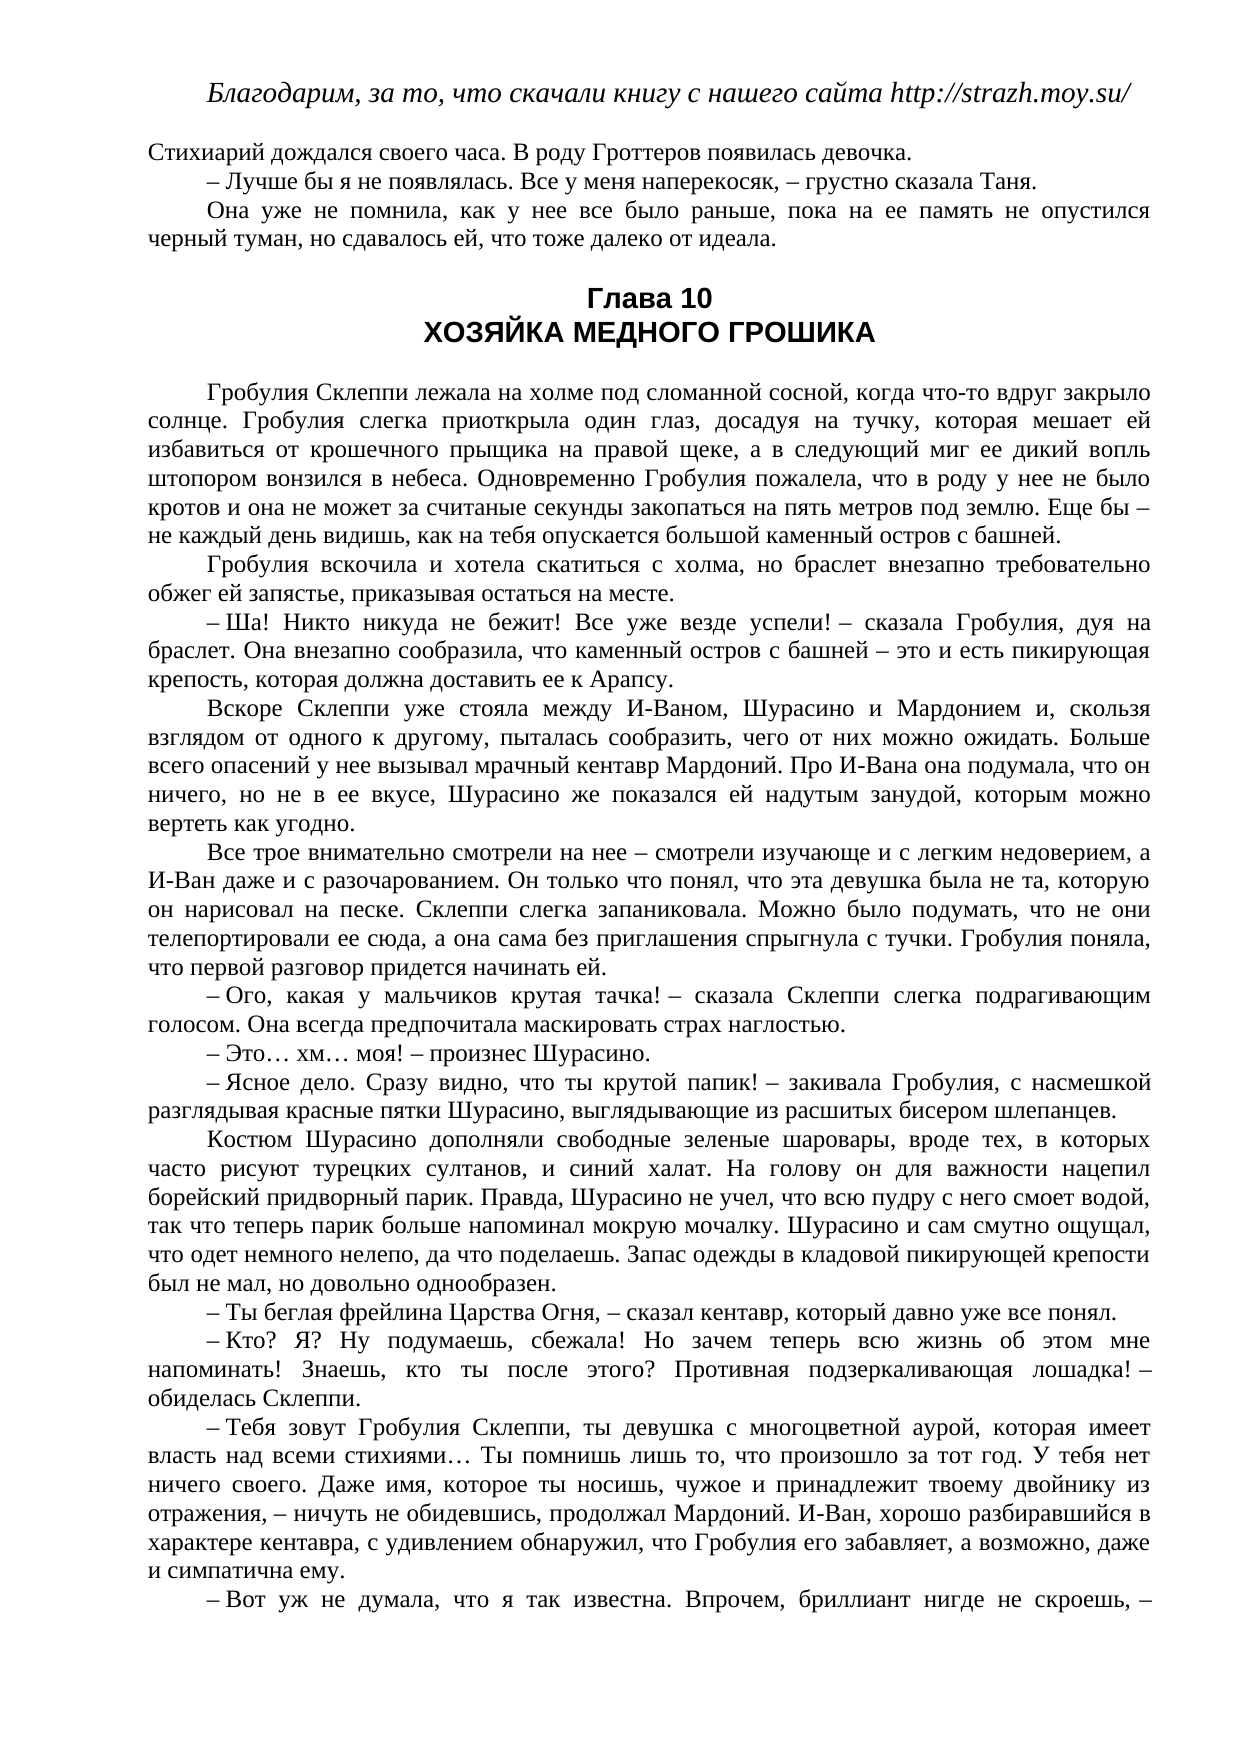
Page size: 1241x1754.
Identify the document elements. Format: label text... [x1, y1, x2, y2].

text – Лучше бы я не появлялась. Все у меня наперекосяк, – грустно сказала Таня. [148, 166, 1152, 195]
text – Ша! Никто никуда не бежит! Все уже везде успели! – сказала Гробулия, дуя на браслет. Она внезапно сообразила, что каменный остров с башней – это и есть пикирующая крепость, которая должна доставить ее к Арапсу. [148, 607, 1152, 693]
text Гробулия Склеппи лежала на холме под сломанной сосной, когда что-то вдруг закрыло солнце. Гробулия слегка приоткрыла один глаз, досадуя на тучку, которая мешает ей избавиться от крошечного прыщика на правой щеке, а в следующий миг ее дикий вопль штопором вонзился в небеса. Одновременно Гробулия пожалела, что в роду у нее не было кротов и она не может за считаные секунды закопаться на пять метров под землю. Еще бы – не каждый день видишь, как на тебя опускается большой каменный остров с башней. [148, 377, 1152, 549]
text Костюм Шурасино дополняли свободные зеленые шаровары, вроде тех, в которых часто рисуют турецких султанов, и синий халат. На голову он для важности нацепил борейский придворный парик. Правда, Шурасино не учел, что всю пудру с него смоет водой, так что теперь парик больше напоминал мокрую мочалку. Шурасино и сам смутно ощущал, что одет немного нелепо, да что поделаешь. Запас одежды в кладовой пикирующей крепости был не мал, но довольно однообразен. [148, 1124, 1152, 1297]
text – Кто? Я? Ну подумаешь, сбежала! Но зачем теперь всю жизнь об этом мне напоминать! Знаешь, кто ты после этого? Противная подзеркаливающая лошадка! – обиделась Склеппи. [148, 1326, 1152, 1412]
text Гробулия вскочила и хотела скатиться с холма, но браслет внезапно требовательно обжег ей запястье, приказывая остаться на месте. [148, 549, 1152, 607]
text Все трое внимательно смотрели на нее – смотрели изучающе и с легким недоверием, а И-Ван даже и с разочарованием. Он только что понял, что эта девушка была не та, которую он нарисовал на песке. Склеппи слегка запаниковала. Можно было подумать, что не они телепортировали ее сюда, а она сама без приглашения спрыгнула с тучки. Гробулия поняла, что первой разговор придется начинать ей. [148, 837, 1152, 981]
subtitle ХОЗЯЙКА МЕДНОГО ГРОШИКА [148, 314, 1152, 348]
text Она уже не помнила, как у нее все было раньше, пока на ее память не опустился черный туман, но сдавалось ей, что тоже далеко от идеала. [148, 195, 1152, 252]
text – Тебя зовут Гробулия Склеппи, ты девушка с многоцветной аурой, которая имеет власть над всеми стихиями… Ты помнишь лишь то, что произошло за тот год. У тебя нет ничего своего. Даже имя, которое ты носишь, чужое и принадлежит твоему двойнику из отражения, – ничуть не обидевшись, продолжал Мардоний. И-Ван, хорошо разбиравшийся в характере кентавра, с удивлением обнаружил, что Гробулия его забавляет, а возможно, даже и симпатична ему. [148, 1412, 1152, 1584]
text – Это… хм… моя! – произнес Шурасино. [148, 1038, 1152, 1067]
text – Ясное дело. Сразу видно, что ты крутой папик! – закивала Гробулия, с насмешкой разглядывая красные пятки Шурасино, выглядывающие из расшитых бисером шлепанцев. [148, 1067, 1152, 1124]
text – Ты беглая фрейлина Царства Огня, – сказал кентавр, который давно уже все понял. [148, 1297, 1152, 1326]
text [148, 1584, 1152, 1613]
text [148, 137, 1152, 166]
text Вскоре Склеппи уже стояла между И-Ваном, Шурасино и Мардонием и, скользя взглядом от одного к другому, пыталась сообразить, чего от них можно ожидать. Больше всего опасений у нее вызывал мрачный кентавр Мардоний. Про И-Вана она подумала, что он ничего, но не в ее вкусе, Шурасино же показался ей надутым занудой, которым можно вертеть как угодно. [148, 693, 1152, 837]
text – Ого, какая у мальчиков крутая тачка! – сказала Склеппи слегка подрагивающим голосом. Она всегда предпочитала маскировать страх наглостью. [148, 981, 1152, 1038]
subtitle Глава 10 [148, 281, 1152, 314]
